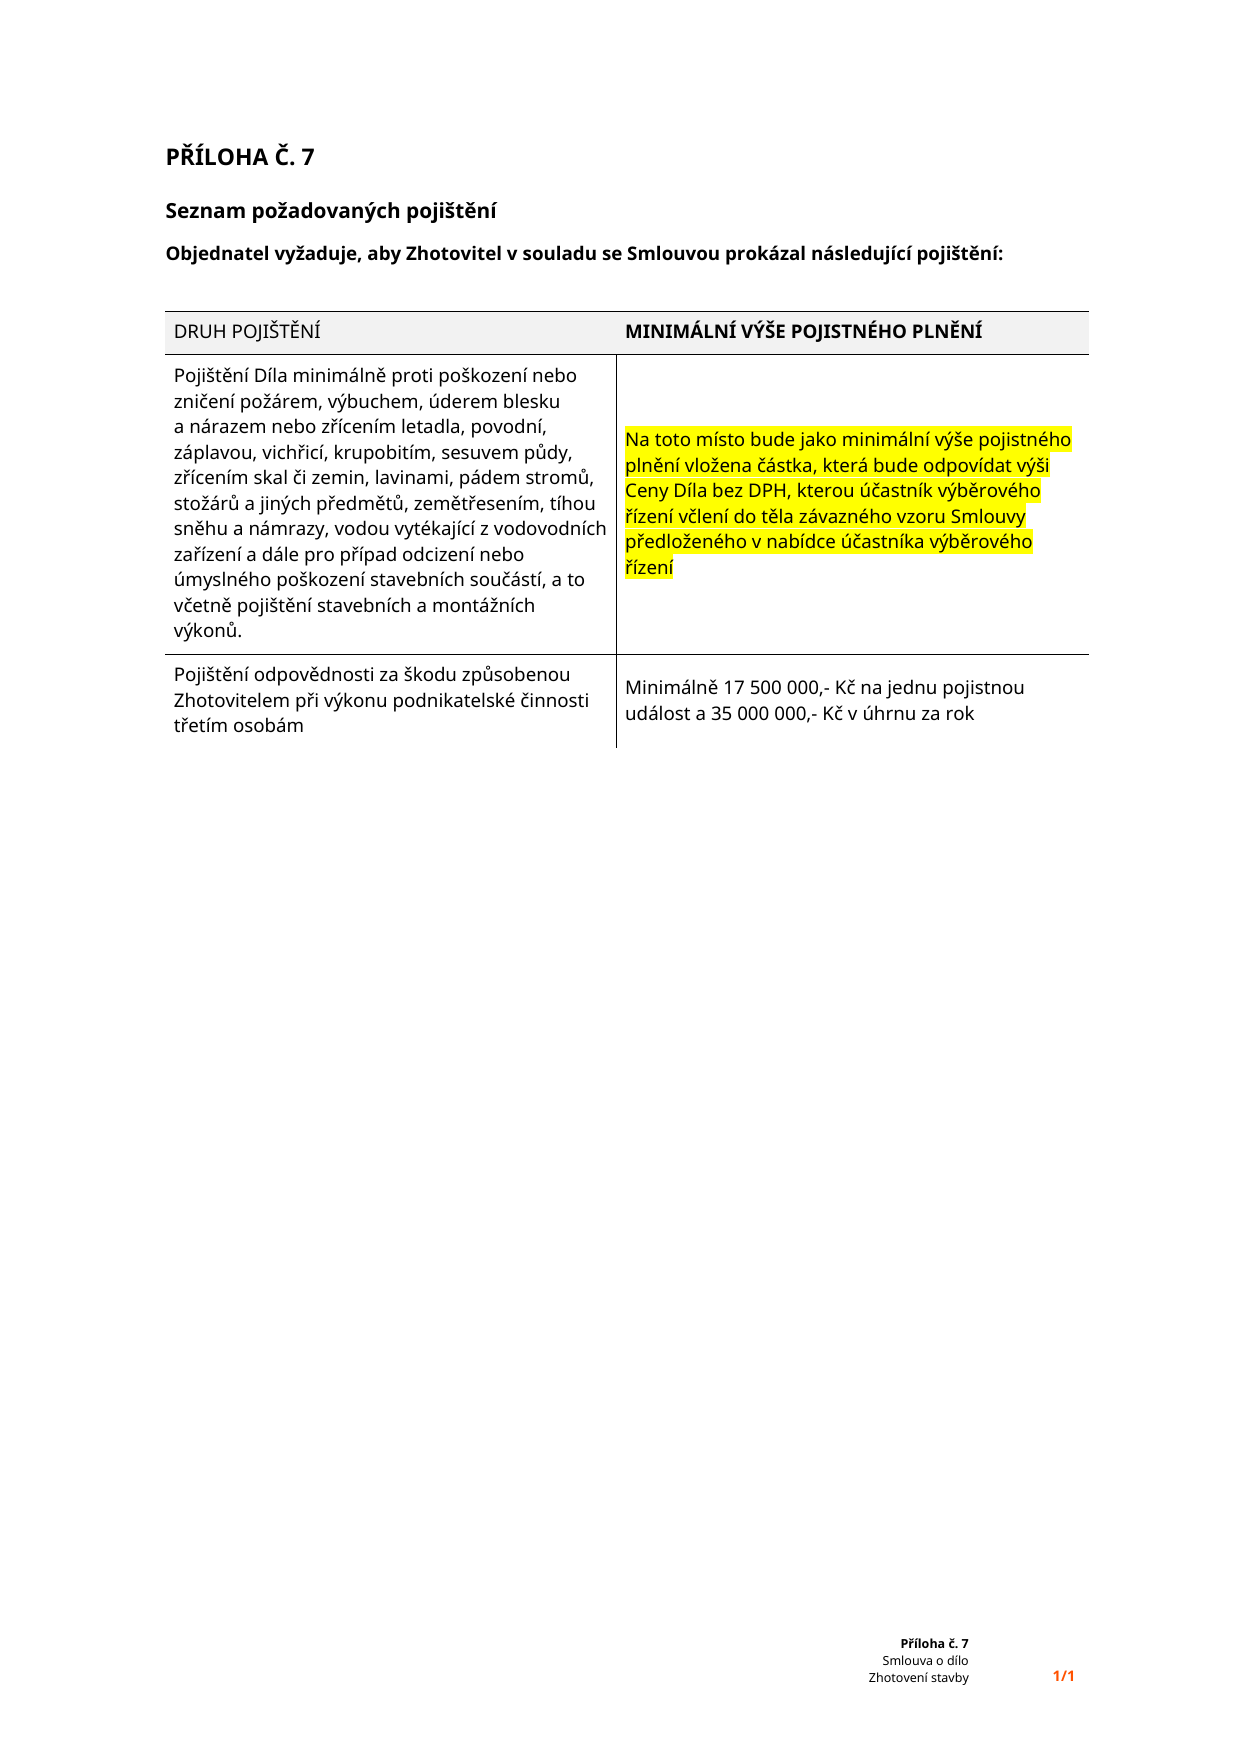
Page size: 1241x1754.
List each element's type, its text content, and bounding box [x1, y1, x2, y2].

table_cell Pojištění odpovědnosti za škodu způsobenou Zhotovitelem při výkonu podnikatelské činnosti třetím osobám [165, 655, 616, 748]
table_header DRUH POJIŠTĚNÍ [165, 312, 617, 354]
text Příloha č. 7 [165, 141, 1075, 173]
table_header MINIMÁLNÍ VÝŠE POJISTNÉHO PLNĚNÍ [617, 312, 1089, 354]
text Objednatel vyžaduje, aby Zhotovitel v souladu se Smlouvou prokázal následující pojištění: [165, 240, 1075, 266]
text Seznam požadovaných pojištění [165, 197, 1075, 225]
table_cell Na toto místo bude jako minimální výše pojistného plnění vložena částka, která bude odpovídat výši Ceny Díla bez DPH, kterou účastník výběrového řízení včlení do těla závazného vzoru Smlouvy předloženého v nabídce účastníka výběrového řízení [617, 355, 1089, 653]
table_cell Pojištění Díla minimálně proti poškození nebo zničení požárem, výbuchem, úderem blesku a nárazem nebo zřícením letadla, povodní, záplavou, vichřicí, krupobitím, sesuvem půdy, zřícením skal či zemin, lavinami, pádem stromů, stožárů a jiných předmětů, zemětřesením, tíhou sněhu a námrazy, vodou vytékající z vodovodních zařízení a dále pro případ odcizení nebo úmyslného poškození stavebních součástí, a to včetně pojištění stavebních a montážních výkonů. [165, 355, 616, 653]
table_cell Minimálně 17 500 000,- Kč na jednu pojistnou událost a 35 000 000,- Kč v úhrnu za rok [617, 655, 1089, 748]
